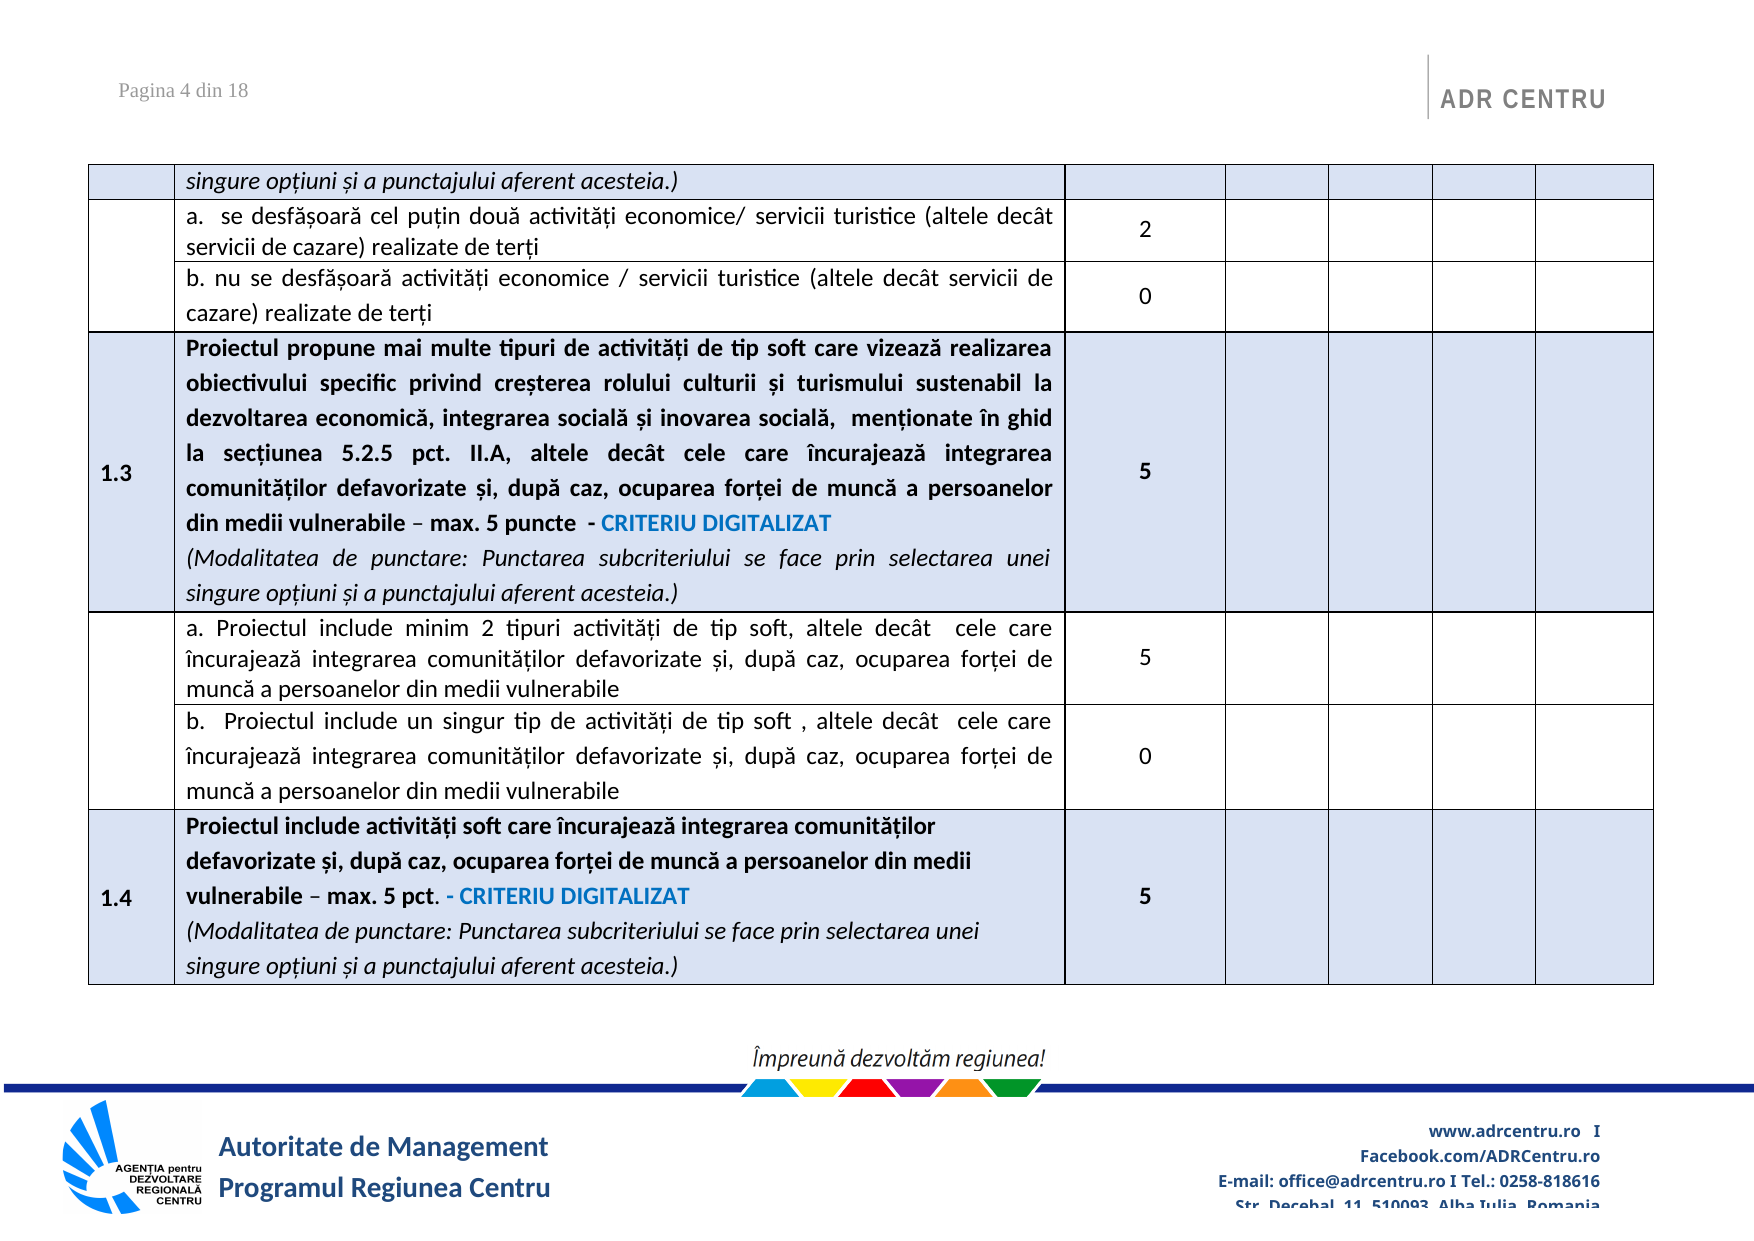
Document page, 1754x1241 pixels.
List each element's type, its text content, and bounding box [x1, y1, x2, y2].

table_cell [1329, 262, 1432, 331]
table_cell [1536, 262, 1653, 331]
table_cell [1433, 165, 1535, 199]
table_cell 5 [1066, 333, 1225, 611]
table_cell [1226, 262, 1328, 331]
table_cell Proiectul propune mai multe tipuri de activități de tip soft care vizează realizarea obiectivului specific privind creșterea rolului culturii și turismului sustenabil la dezvoltarea economică, integrarea socială și inovarea socială, menționate în ghid la secțiunea 5.2.5 pct. II.A, altele decât cele care încurajează integrarea comunităților defavorizate și, după caz, ocuparea forței de muncă a persoanelor din medii vulnerabile – max. 5 puncte - CRITERIU DIGITALIZAT (Modalitatea de punctare: Punctarea subcriteriului se face prin selectarea unei singure opțiuni și a punctajului aferent acesteia.) [175, 333, 1064, 611]
table_cell [1536, 165, 1653, 199]
table_cell [1226, 810, 1328, 984]
table_cell [1329, 613, 1432, 704]
table_cell b. nu se desfășoară activități economice / servicii turistice (altele decât servicii de cazare) realizate de terți [175, 262, 1064, 331]
table_cell 1.4 [89, 810, 174, 984]
table_cell [1329, 333, 1432, 611]
table_cell [1433, 705, 1535, 809]
table_cell [1433, 613, 1535, 704]
table_cell [1226, 165, 1328, 199]
table_cell [1433, 262, 1535, 331]
table_cell [1536, 810, 1653, 984]
table_cell a. Proiectul include minim 2 tipuri activități de tip soft, altele decât cele care încurajează integrarea comunităților defavorizate și, după caz, ocuparea forței de muncă a persoanelor din medii vulnerabile [175, 613, 1064, 704]
table_cell [1226, 705, 1328, 809]
table_cell 5 [1066, 810, 1225, 984]
table_cell 5 [1066, 613, 1225, 704]
table_cell 1.2 [89, 165, 174, 199]
table_cell [1329, 705, 1432, 809]
table_cell [1536, 200, 1653, 261]
table_cell a. se desfășoară cel puțin două activități economice/ servicii turistice (altele decât servicii de cazare) realizate de terți [175, 200, 1064, 261]
table_cell 0 [1066, 705, 1225, 809]
table_cell [1536, 333, 1653, 611]
table_cell 2 [1066, 200, 1225, 261]
table_cell 0 [1066, 262, 1225, 331]
table_cell [1536, 705, 1653, 809]
table_cell [1329, 810, 1432, 984]
table_cell b. Proiectul include un singur tip de activități de tip soft , altele decât cele care încurajează integrarea comunităților defavorizate și, după caz, ocuparea forței de muncă a persoanelor din medii vulnerabile [175, 705, 1064, 809]
table_cell [1433, 810, 1535, 984]
table_cell [89, 200, 174, 331]
table_cell Proiectul include activități soft care încurajează integrarea comunităților defavorizate și, după caz, ocuparea forței de muncă a persoanelor din medii vulnerabile – max. 5 pct. - CRITERIU DIGITALIZAT (Modalitatea de punctare: Punctarea subcriteriului se face prin selectarea unei singure opțiuni și a punctajului aferent acesteia.) [175, 810, 1064, 984]
table_cell [1329, 165, 1432, 199]
table_cell 1.3 [89, 333, 174, 611]
picture [739, 1045, 1059, 1071]
picture [3, 1079, 754, 1097]
table_cell [1329, 200, 1432, 261]
table_cell [1226, 200, 1328, 261]
table_cell 2 [1066, 165, 1225, 199]
table_cell [1433, 333, 1535, 611]
table_cell [1226, 333, 1328, 611]
table_cell [1226, 613, 1328, 704]
picture [62, 1100, 202, 1214]
table_cell [1433, 200, 1535, 261]
table_cell [89, 613, 174, 809]
table_cell [1536, 613, 1653, 704]
picture [786, 1079, 1754, 1097]
